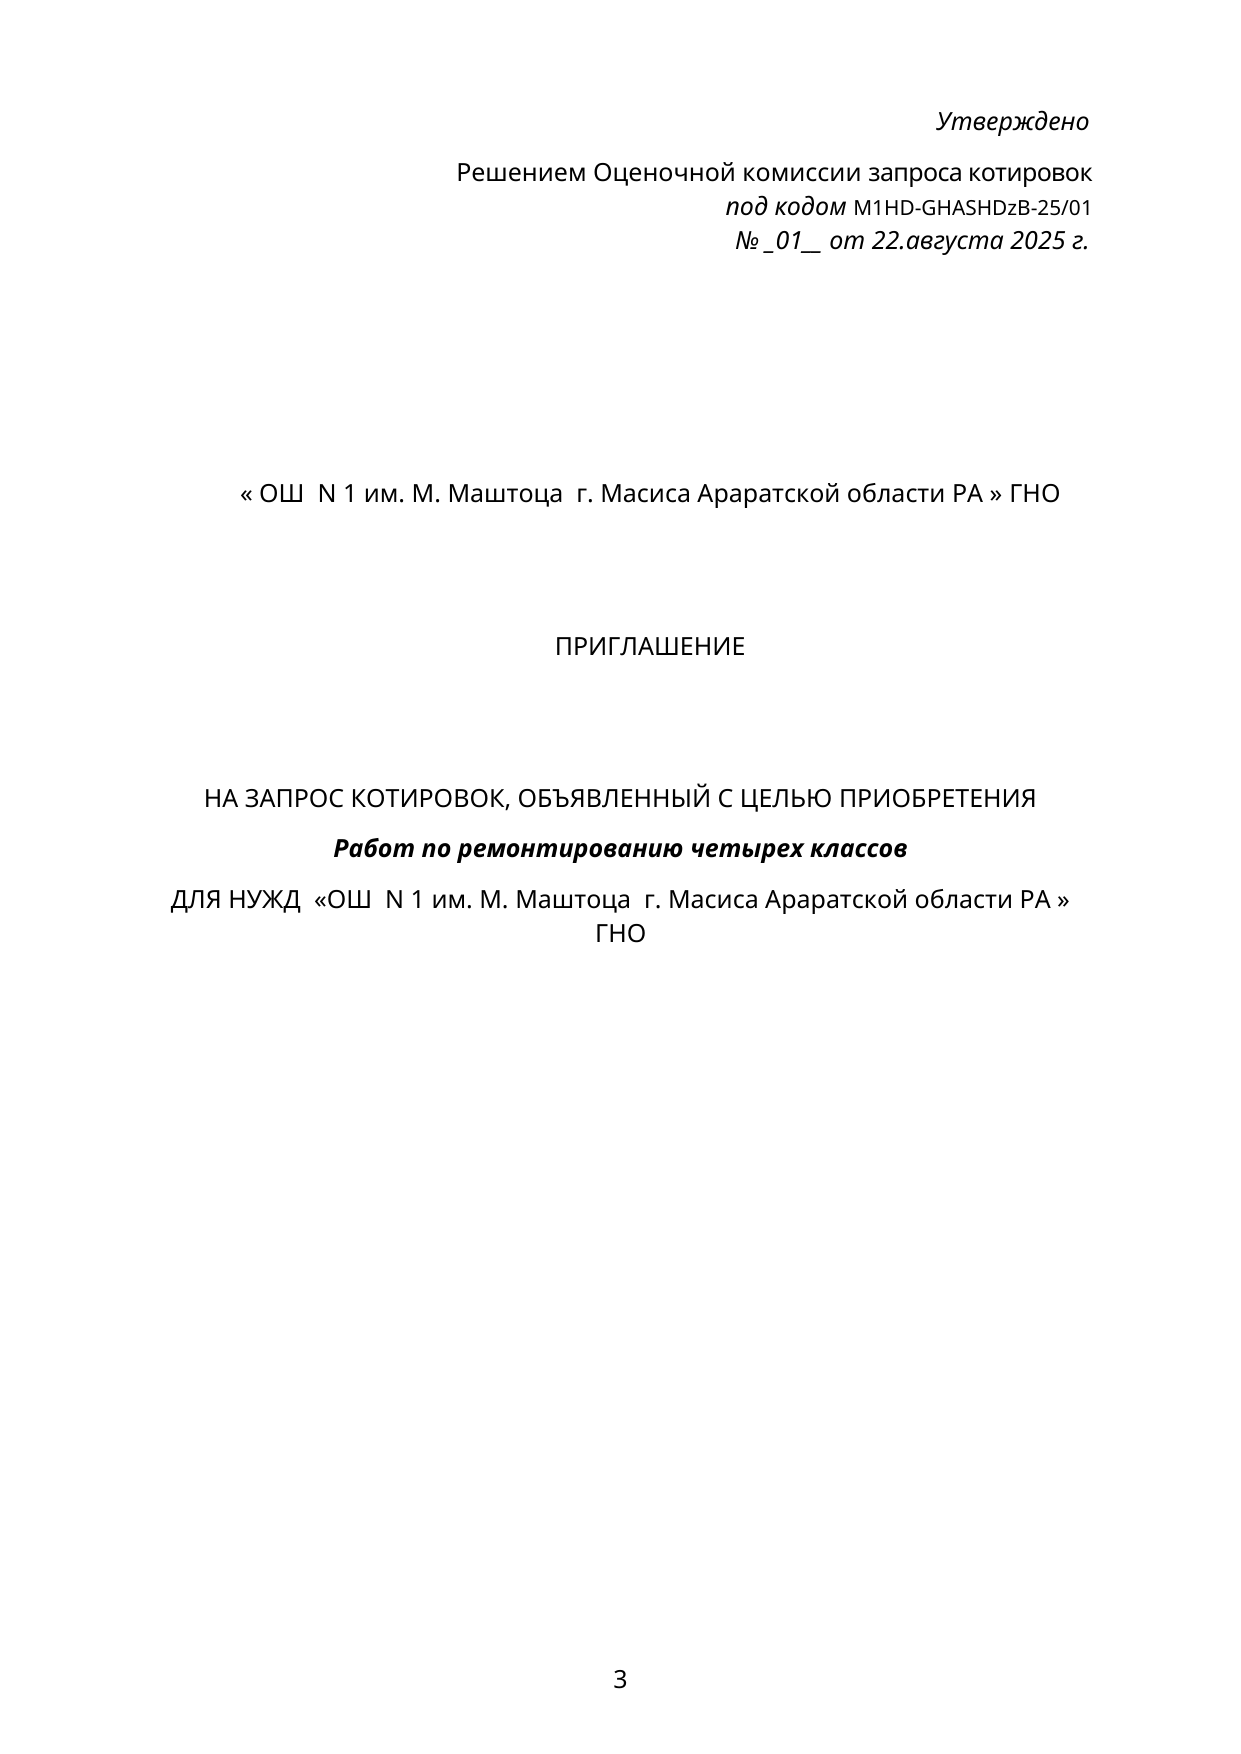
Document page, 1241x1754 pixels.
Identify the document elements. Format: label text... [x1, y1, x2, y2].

text Утверждено [148, 103, 1092, 137]
text НА ЗАПРОС КОТИРОВОК, ОБЪЯВЛЕННЫЙ С ЦЕЛЬЮ ПРИОБРЕТЕНИЯ [148, 780, 1093, 814]
text ПРИГЛАШЕНИЕ [148, 628, 1093, 662]
text « ОШ N 1 им. М. Маштоца г. Масиса Араратской области РА » ГНО [148, 476, 1093, 510]
text Решением Оценочной комиссии запроса котировок под кодом M1HD-GHASHDzB-25/01 № _01__ от 22.августа 2025 г. [148, 154, 1092, 256]
text Работ по ремонтированию четырех классов [148, 831, 1093, 865]
text ДЛЯ НУЖД «ОШ N 1 им. М. Маштоца г. Масиса Араратской области РА » ГНО [148, 882, 1093, 950]
